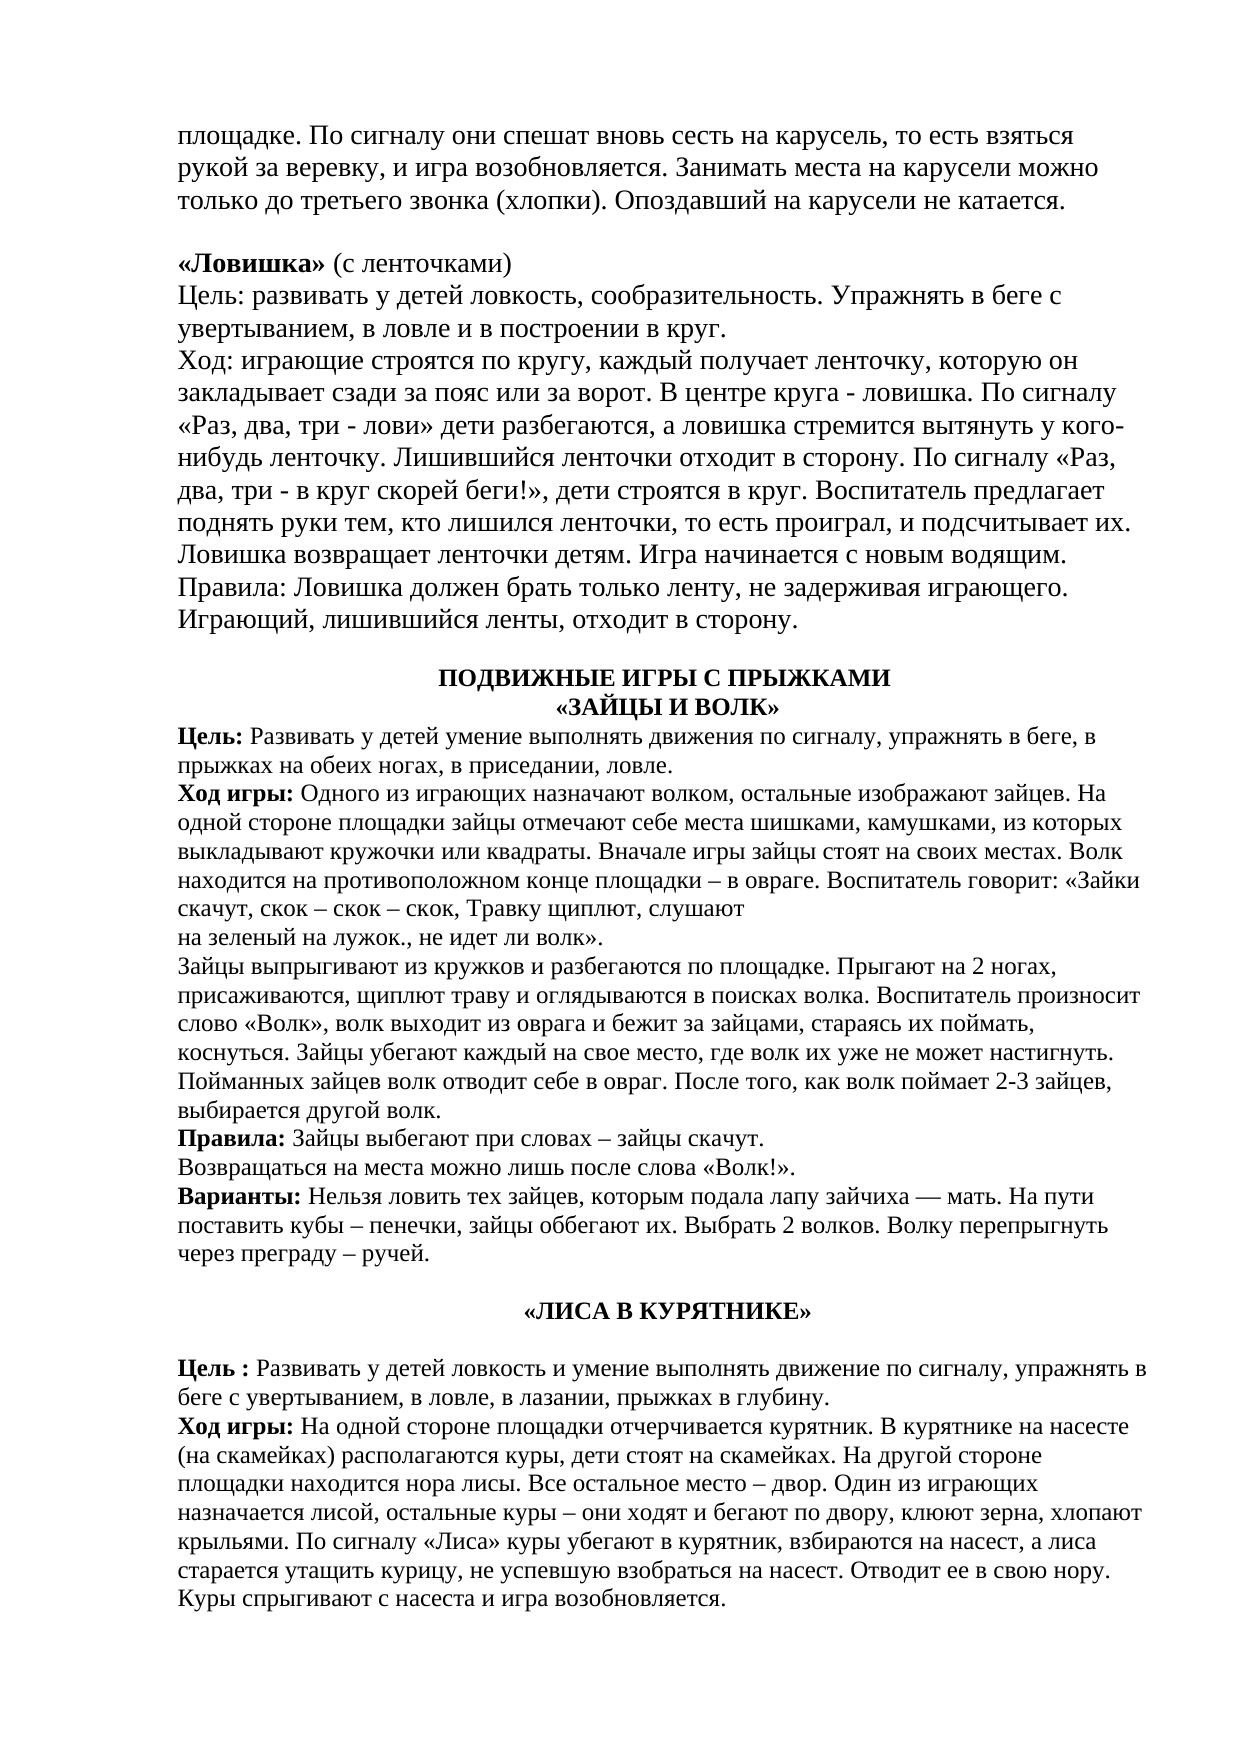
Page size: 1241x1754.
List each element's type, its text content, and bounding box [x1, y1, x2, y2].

text Цель: Развивать у детей умение выполнять движения по сигналу, упражнять в беге, в прыжках на обеих ногах, в приседании, ловле. [177, 721, 1152, 778]
text ПОДВИЖНЫЕ ИГРЫ С ПРЫЖКАМИ [177, 663, 1152, 692]
text Зайцы выпрыгивают из кружков и разбегаются по площадке. Прыгают на 2 ногах, присаживаются, щиплют траву и оглядываются в поисках волка. Воспитатель произносит слово «Волк», волк выходит из оврага и бежит за зайцами, стараясь их поймать, коснуться. Зайцы убегают каждый на свое место, где волк их уже не может настигнуть. Пойманных зайцев волк отводит себе в овраг. После того, как волк поймает 2-3 зайцев, выбирается другой волк. [177, 951, 1152, 1123]
text «Ловишка» (с ленточками) [177, 246, 1152, 278]
text на зеленый на лужок., не идет ли волк». [177, 922, 1152, 951]
text «ЗАЙЦЫ И ВОЛК» [177, 692, 1152, 721]
text Варианты: Нельзя ловить тех зайцев, которым подала лапу зайчиха — мать. На пути поставить кубы – пенечки, зайцы оббегают их. Выбрать 2 волков. Волку перепрыгнуть через преграду – ручей. [177, 1181, 1152, 1267]
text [177, 118, 1152, 215]
text Правила: Ловишка должен брать только ленту, не задерживая играющего. Играющий, лишившийся ленты, отходит в сторону. [177, 570, 1152, 635]
text Ход игры: Одного из играющих назначают волком, остальные изображают зайцев. На одной стороне площадки зайцы отмечают себе места шишками, камушками, из которых выкладывают кружочки или квадраты. Вначале игры зайцы стоят на своих местах. Волк находится на противоположном конце площадки – в овраге. Воспитатель говорит: «Зайки скачут, скок – скок – скок, Травку щиплют, слушают [177, 778, 1152, 922]
text Цель : Развивать у детей ловкость и умение выполнять движение по сигналу, упражнять в беге с увертыванием, в ловле, в лазании, прыжках в глубину. [177, 1353, 1152, 1411]
text Ход: играющие строятся по кругу, каждый получает ленточку, которую он закладывает сзади за пояс или за ворот. В центре круга - ловишка. По сигналу «Раз, два, три - лови» дети разбегаются, а ловишка стремится вытянуть у кого-нибудь ленточку. Лишившийся ленточки отходит в сторону. По сигналу «Раз, два, три - в круг скорей беги!», дети строятся в круг. Воспитатель предлагает поднять руки тем, кто лишился ленточки, то есть проиграл, и подсчитывает их. Ловишка возвращает ленточки детям. Игра начинается с новым водящим. [177, 343, 1152, 570]
text Правила: Зайцы выбегают при словах – зайцы скачут. [177, 1123, 1152, 1152]
text Ход игры: На одной стороне площадки отчерчивается курятник. В курятнике на насесте (на скамейках) располагаются куры, дети стоят на скамейках. На другой стороне площадки находится нора лисы. Все остальное место – двор. Один из играющих назначается лисой, остальные куры – они ходят и бегают по двору, клюют зерна, хлопают крыльями. По сигналу «Лиса» куры убегают в курятник, взбираются на насест, а лиса старается утащить курицу, не успевшую взобраться на насест. Отводит ее в свою нору. Куры спрыгивают с насеста и игра возобновляется. [177, 1411, 1152, 1612]
text «ЛИСА В КУРЯТНИКЕ» [177, 1296, 1152, 1325]
text Цель: развивать у детей ловкость, сообразительность. Упражнять в беге с увертыванием, в ловле и в построении в круг. [177, 278, 1152, 343]
text Возвращаться на места можно лишь после слова «Волк!». [177, 1152, 1152, 1181]
